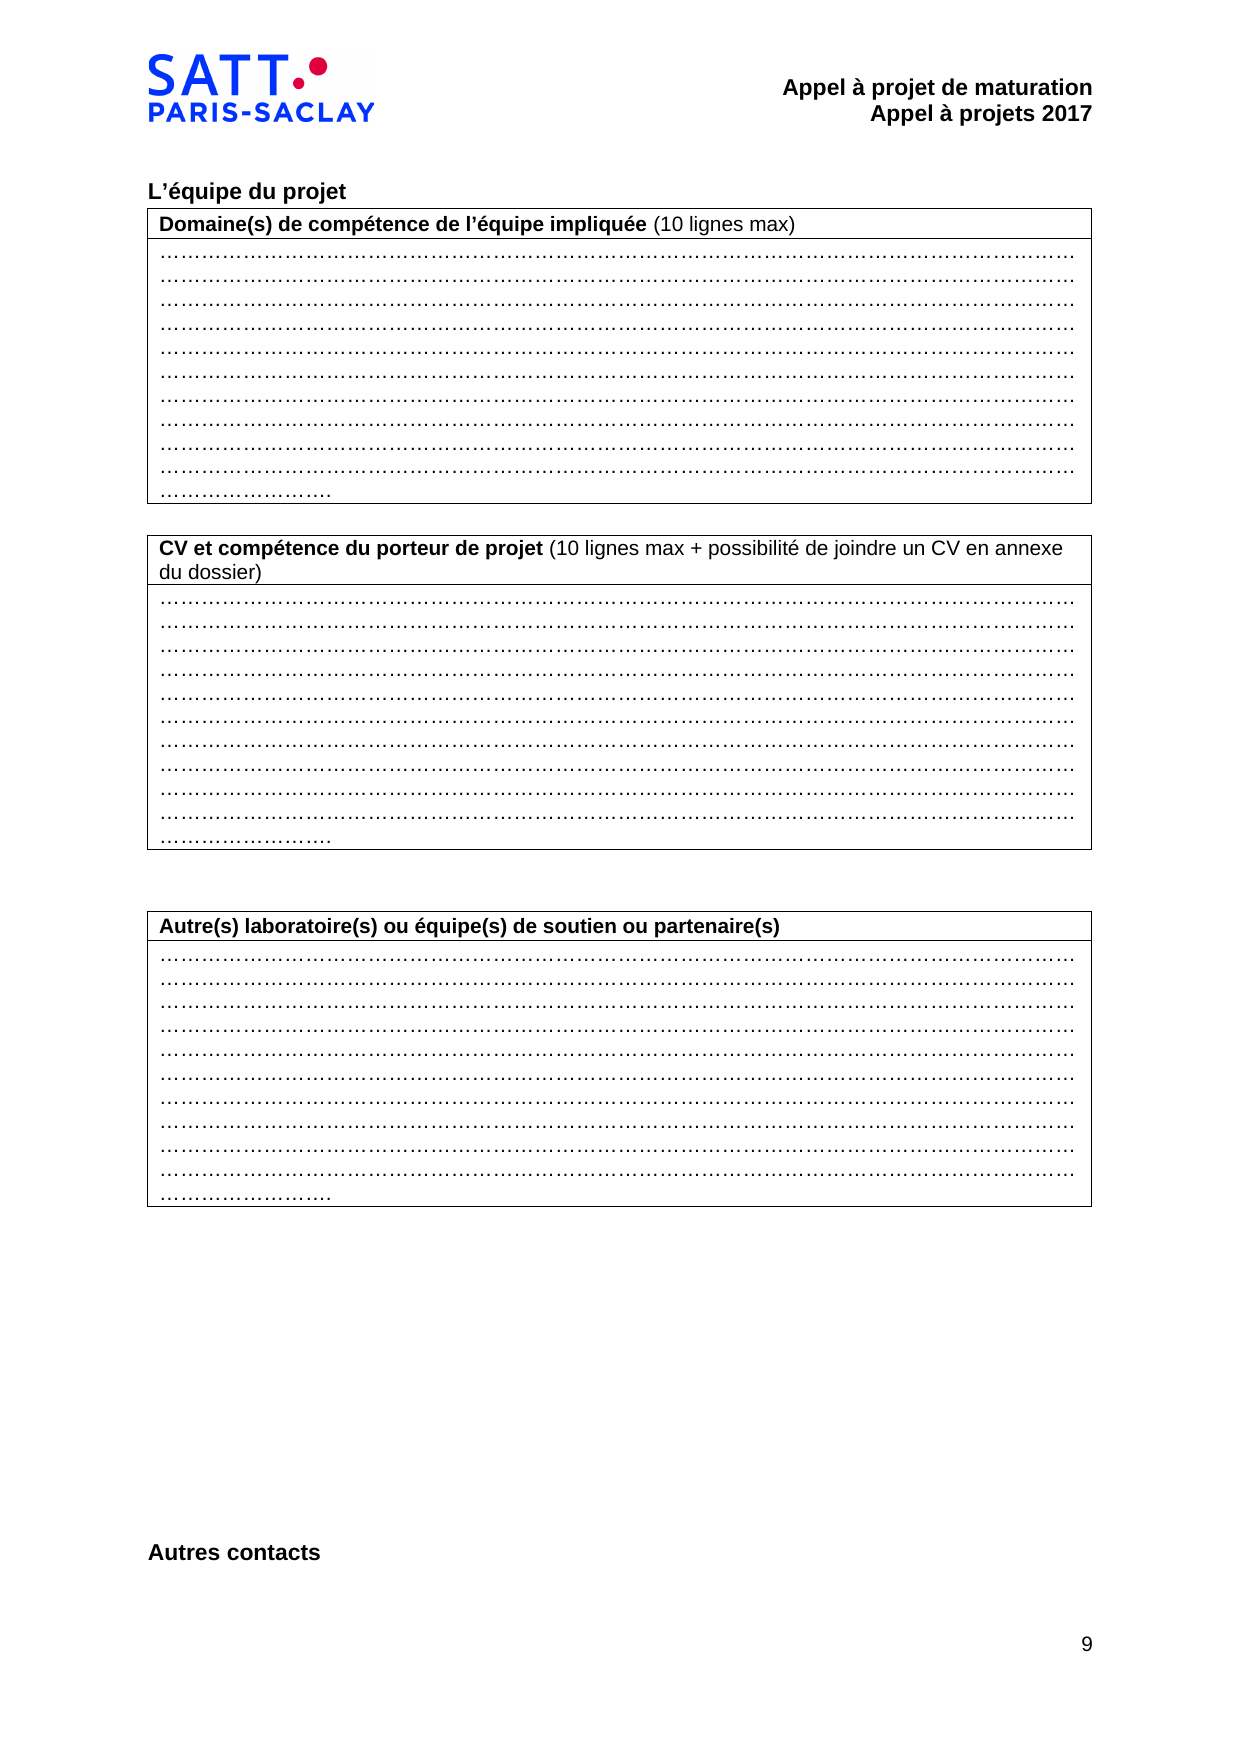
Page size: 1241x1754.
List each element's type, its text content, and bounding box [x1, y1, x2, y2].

table_header CV et compétence du porteur de projet (10 lignes max + possibilité de joindre un CV en annexe du dossier) [148, 536, 1091, 583]
table_header Domaine(s) de compétence de l’équipe impliquée (10 lignes max) [148, 209, 1091, 238]
picture [148, 54, 375, 122]
text Autres contacts [148, 1539, 1093, 1566]
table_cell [148, 239, 1091, 503]
text L’équipe du projet [148, 178, 1093, 204]
table_header Autre(s) laboratoire(s) ou équipe(s) de soutien ou partenaire(s) [148, 912, 1091, 940]
